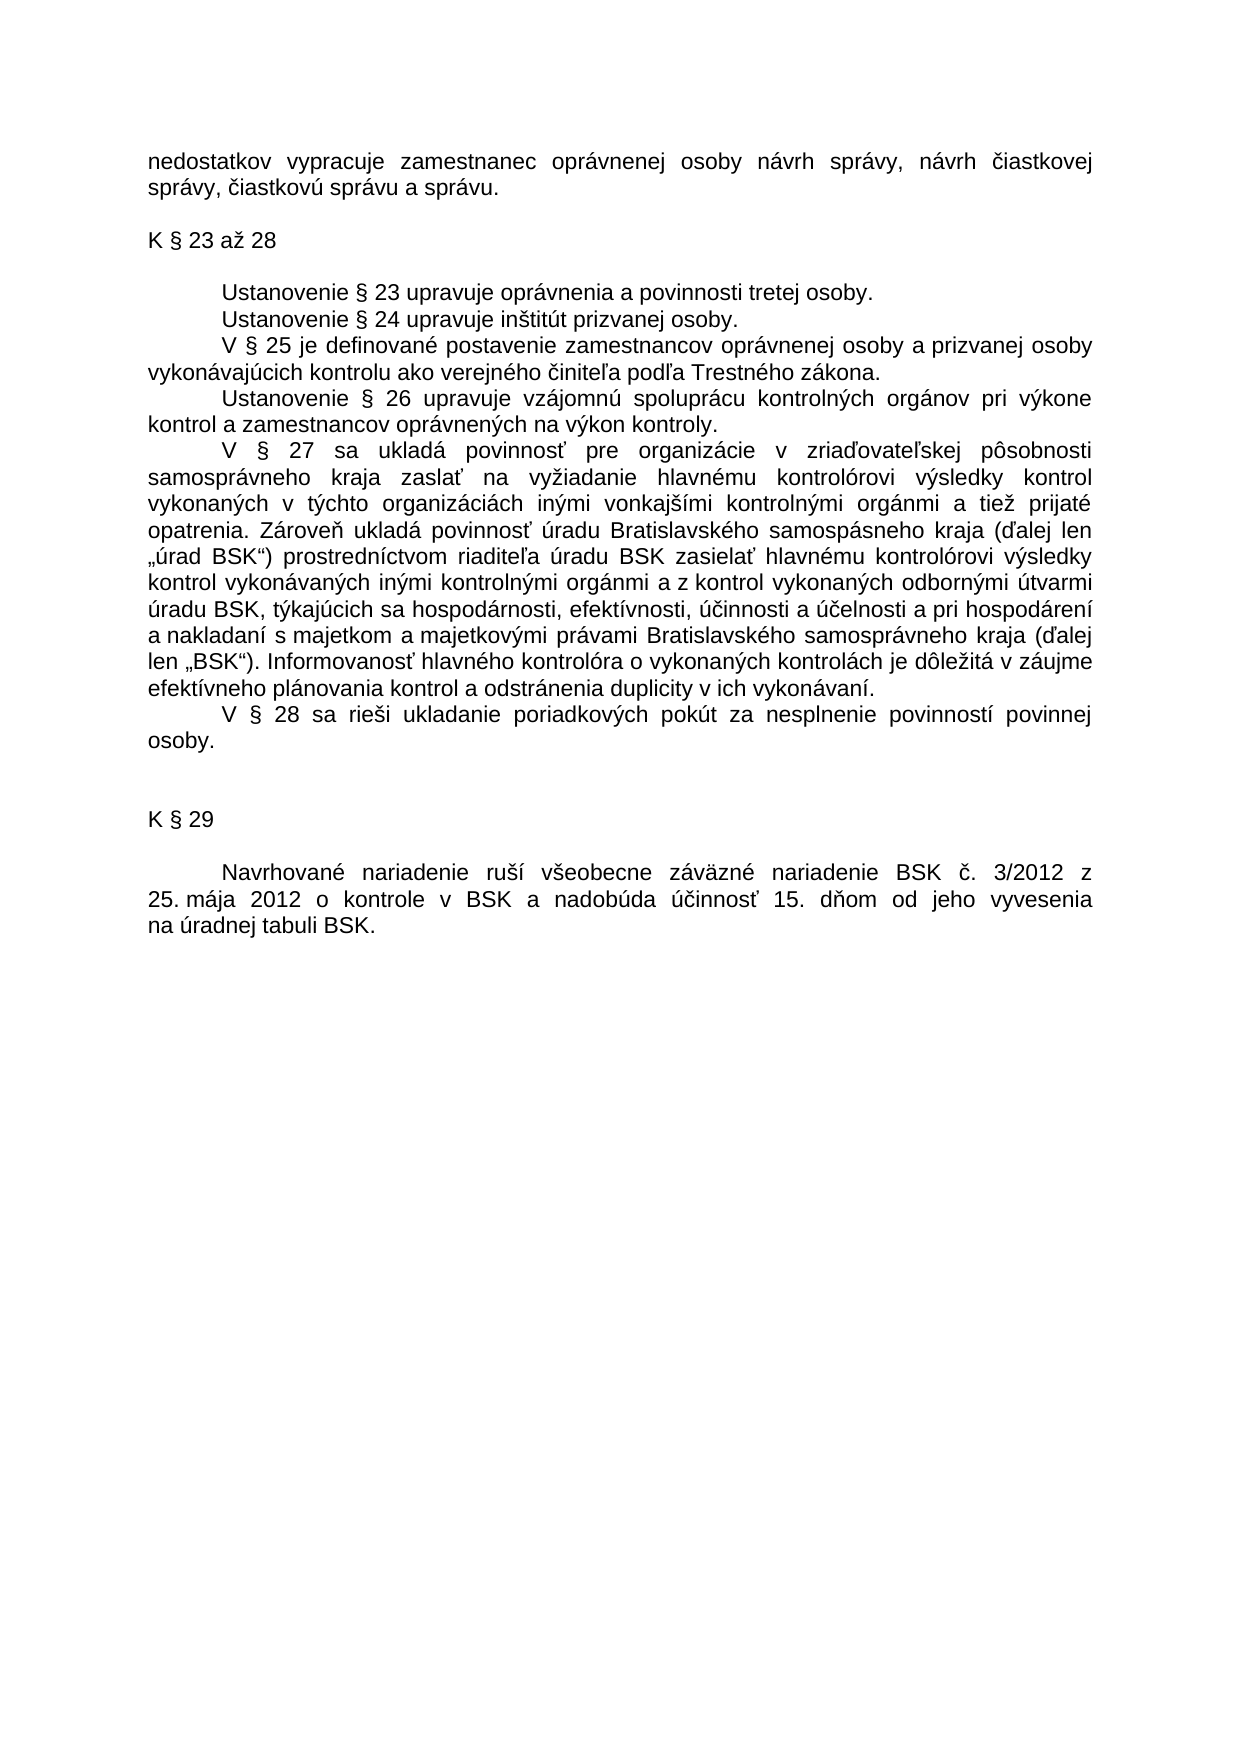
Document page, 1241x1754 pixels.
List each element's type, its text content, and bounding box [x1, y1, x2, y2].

text Ustanovenie § 24 upravuje inštitút prizvanej osoby. [148, 306, 1093, 332]
text K § 23 až 28 [148, 227, 1093, 253]
text Ustanovenie § 23 upravuje oprávnenia a povinnosti tretej osoby. [148, 279, 1093, 306]
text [148, 148, 1093, 200]
text V § 28 sa rieši ukladanie poriadkových pokút za nesplnenie povinností povinnej osoby. [148, 701, 1093, 754]
text V § 27 sa ukladá povinnosť pre organizácie v zriaďovateľskej pôsobnosti samosprávneho kraja zaslať na vyžiadanie hlavnému kontrolórovi výsledky kontrol vykonaných v týchto organizáciách inými vonkajšími kontrolnými orgánmi a tiež prijaté opatrenia. Zároveň ukladá povinnosť úradu Bratislavského samospásneho kraja (ďalej len „úrad BSK“) prostredníctvom riaditeľa úradu BSK zasielať hlavnému kontrolórovi výsledky kontrol vykonávaných inými kontrolnými orgánmi a z kontrol vykonaných odbornými útvarmi úradu BSK, týkajúcich sa hospodárnosti, efektívnosti, účinnosti a účelnosti a pri hospodárení a nakladaní s majetkom a majetkovými právami Bratislavského samosprávneho kraja (ďalej len „BSK“). Informovanosť hlavného kontrolóra o vykonaných kontrolách je dôležitá v záujme efektívneho plánovania kontrol a odstránenia duplicity v ich vykonávaní. [148, 437, 1093, 701]
text V § 25 je definované postavenie zamestnancov oprávnenej osoby a prizvanej osoby vykonávajúcich kontrolu ako verejného činiteľa podľa Trestného zákona. [148, 332, 1093, 385]
text K § 29 [148, 806, 1093, 833]
text Ustanovenie § 26 upravuje vzájomnú spoluprácu kontrolných orgánov pri výkone kontrol a zamestnancov oprávnených na výkon kontroly. [148, 385, 1093, 437]
text Navrhované nariadenie ruší všeobecne záväzné nariadenie BSK č. 3/2012 z 25. mája 2012 o kontrole v BSK a nadobúda účinnosť 15. dňom od jeho vyvesenia na úradnej tabuli BSK. [148, 859, 1093, 938]
